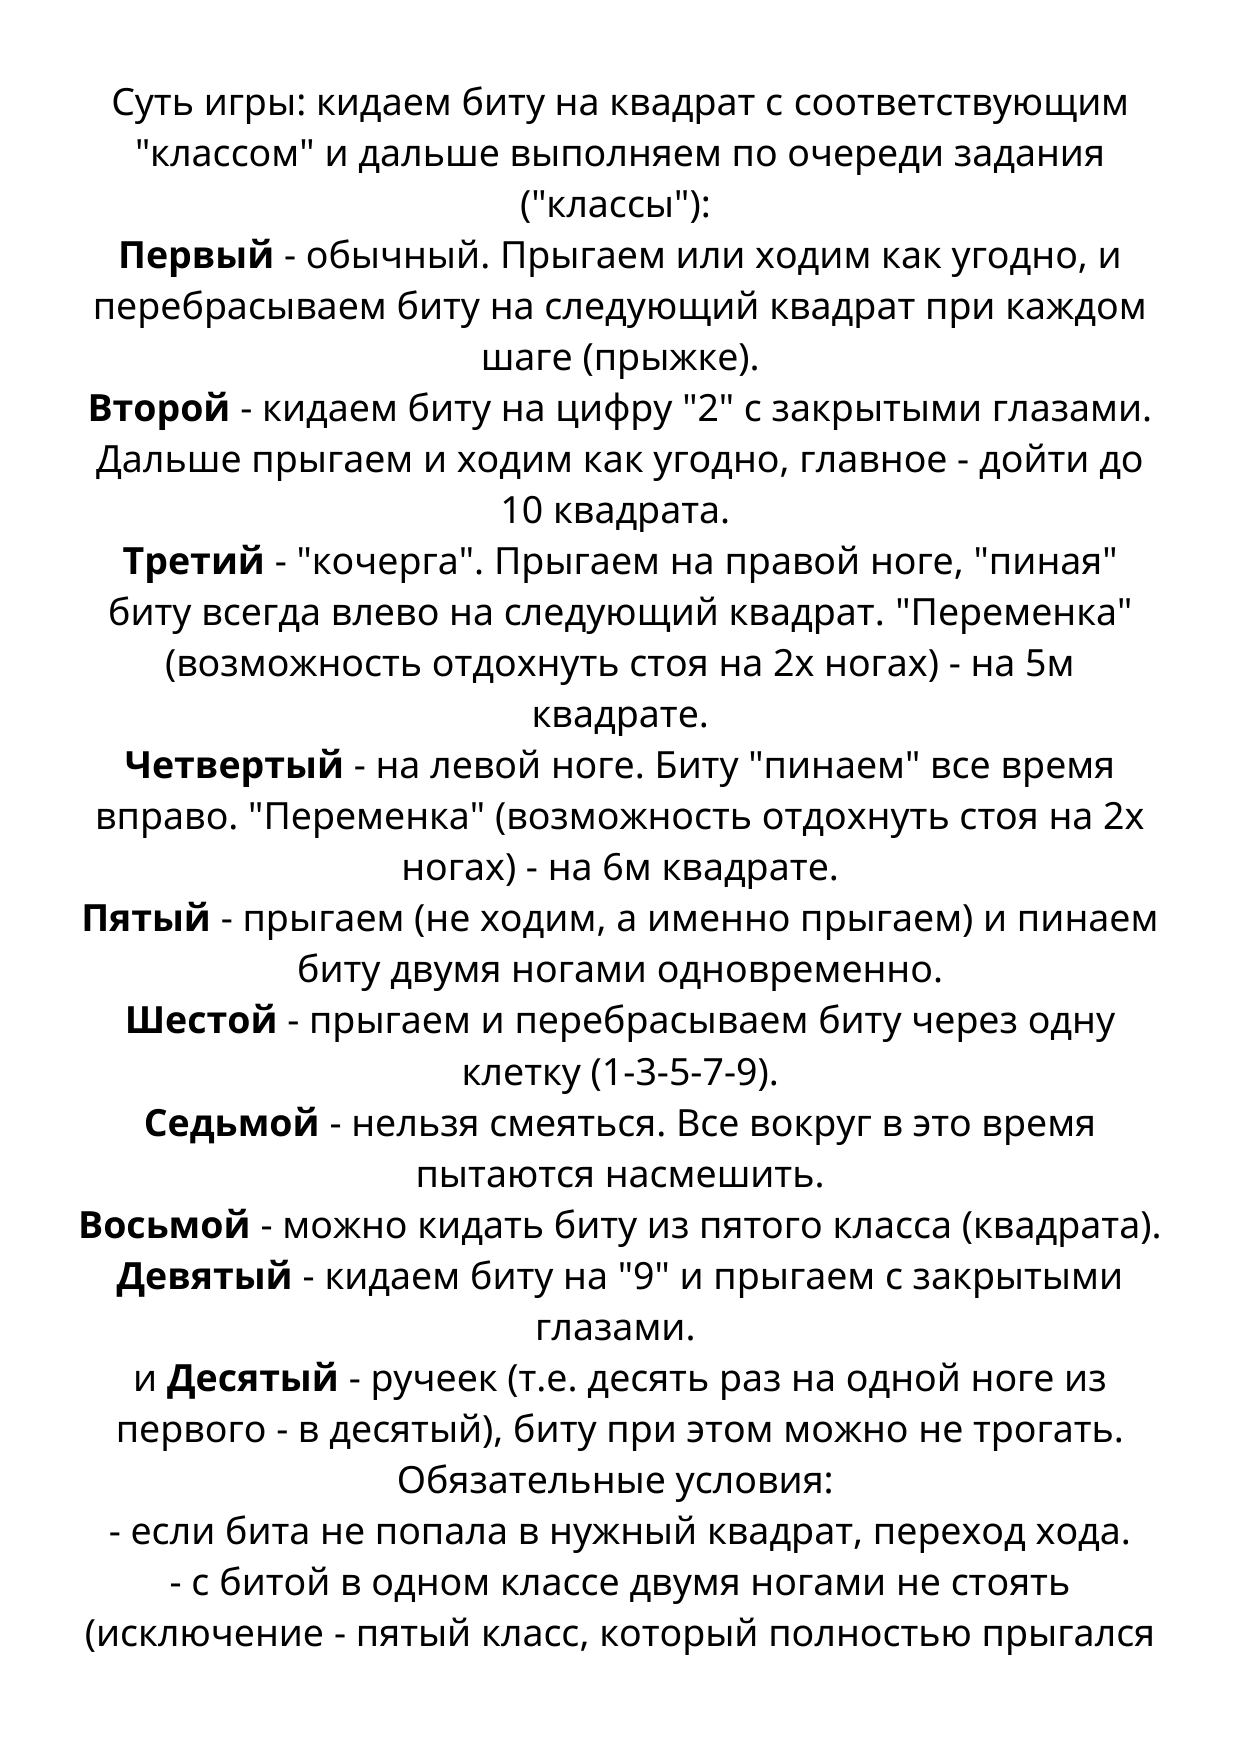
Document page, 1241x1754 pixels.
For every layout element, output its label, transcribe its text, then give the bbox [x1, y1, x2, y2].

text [75, 1453, 1165, 1657]
text Суть игры: кидаем биту на квадрат с соответствующим "классом" и дальше выполняем по очереди задания ("классы"): Первый - обычный. Прыгаем или ходим как угодно, и перебрасываем биту на следующий квадрат при каждом шаге (прыжке). Второй - кидаем биту на цифру "2" с закрытыми глазами. Дальше прыгаем и ходим как угодно, главное - дойти до 10 квадрата. Третий - "кочерга". Прыгаем на правой ноге, "пиная" биту всегда влево на следующий квадрат. "Переменка" (возможность отдохнуть стоя на 2х ногах) - на 5м квадрате. Четвертый - на левой ноге. Биту "пинаем" все время вправо. "Переменка" (возможность отдохнуть стоя на 2х ногах) - на 6м квадрате. Пятый - прыгаем (не ходим, а именно прыгаем) и пинаем биту двумя ногами одновременно. Шестой - прыгаем и перебрасываем биту через одну клетку (1-3-5-7-9). Седьмой - нельзя смеяться. Все вокруг в это время пытаются насмешить. Восьмой - можно кидать биту из пятого класса (квадрата). Девятый - кидаем биту на "9" и прыгаем с закрытыми глазами. и Десятый - ручеек (т.е. десять раз на одной ноге из первого - в десятый), биту при этом можно не трогать. [75, 75, 1165, 1453]
